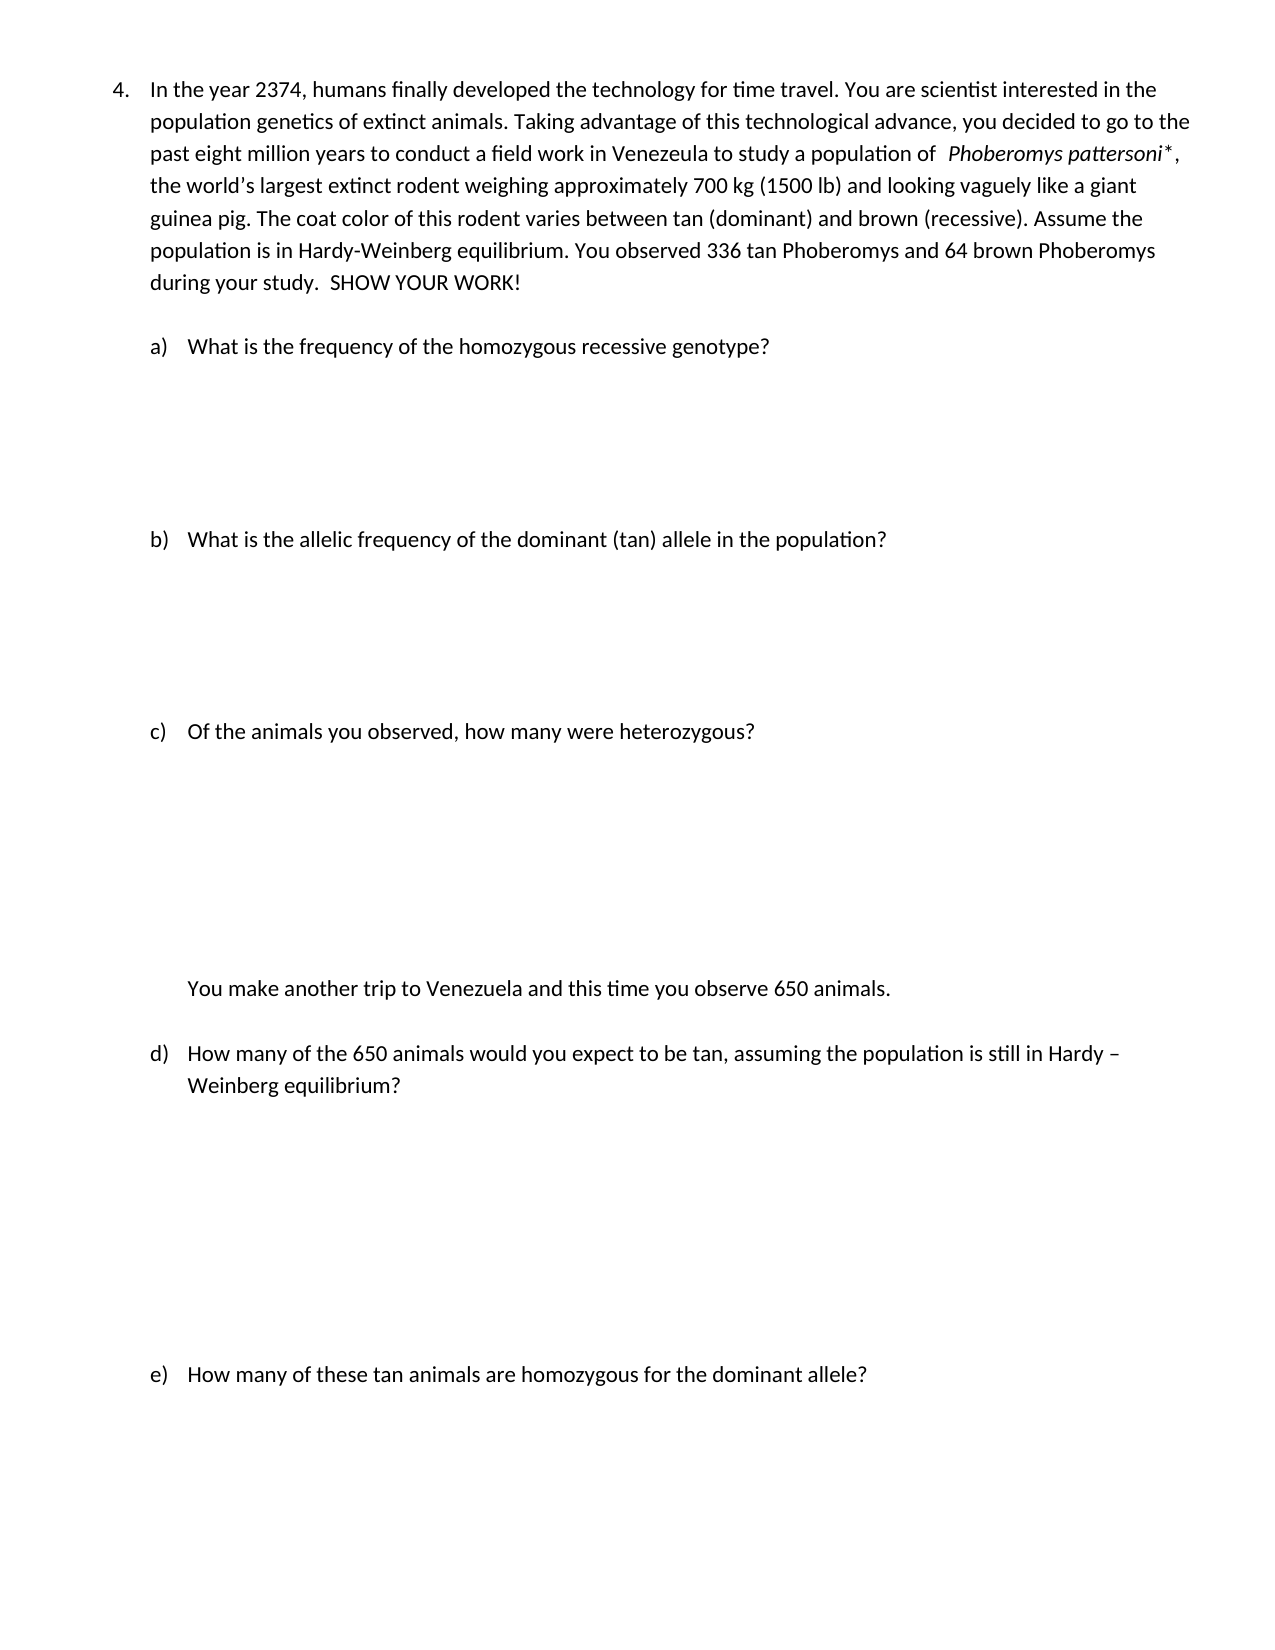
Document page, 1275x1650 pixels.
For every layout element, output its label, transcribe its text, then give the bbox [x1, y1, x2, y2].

list What is the allelic frequency of the dominant (tan) allele in the population? [150, 526, 1200, 554]
list In the year 2374, humans finally developed the technology for time travel. You are scientist interested in the population genetics of extinct animals. Taking advantage of this technological advance, you decided to go to the past eight million years to conduct a field work in Venezeula to study a population of Phoberomys pattersoni*, the world’s largest extinct rodent weighing approximately 700 kg (1500 lb) and looking vaguely like a giant guinea pig. The coat color of this rodent varies between tan (dominant) and brown (recessive). Assume the population is in Hardy-Weinberg equilibrium. You observed 336 tan Phoberomys and 64 brown Phoberomys during your study. SHOW YOUR WORK! [112, 75, 1200, 296]
list How many of the 650 animals would you expect to be tan, assuming the population is still in Hardy –Weinberg equilibrium? [150, 1039, 1200, 1099]
list How many of these tan animals are homozygous for the dominant allele? [150, 1361, 1200, 1389]
list Of the animals you observed, how many were heterozygous? [150, 717, 1200, 745]
list What is the frequency of the homozygous recessive genotype? [150, 332, 1200, 361]
list You make another trip to Venezuela and this time you observe 650 animals. [187, 974, 1200, 1002]
